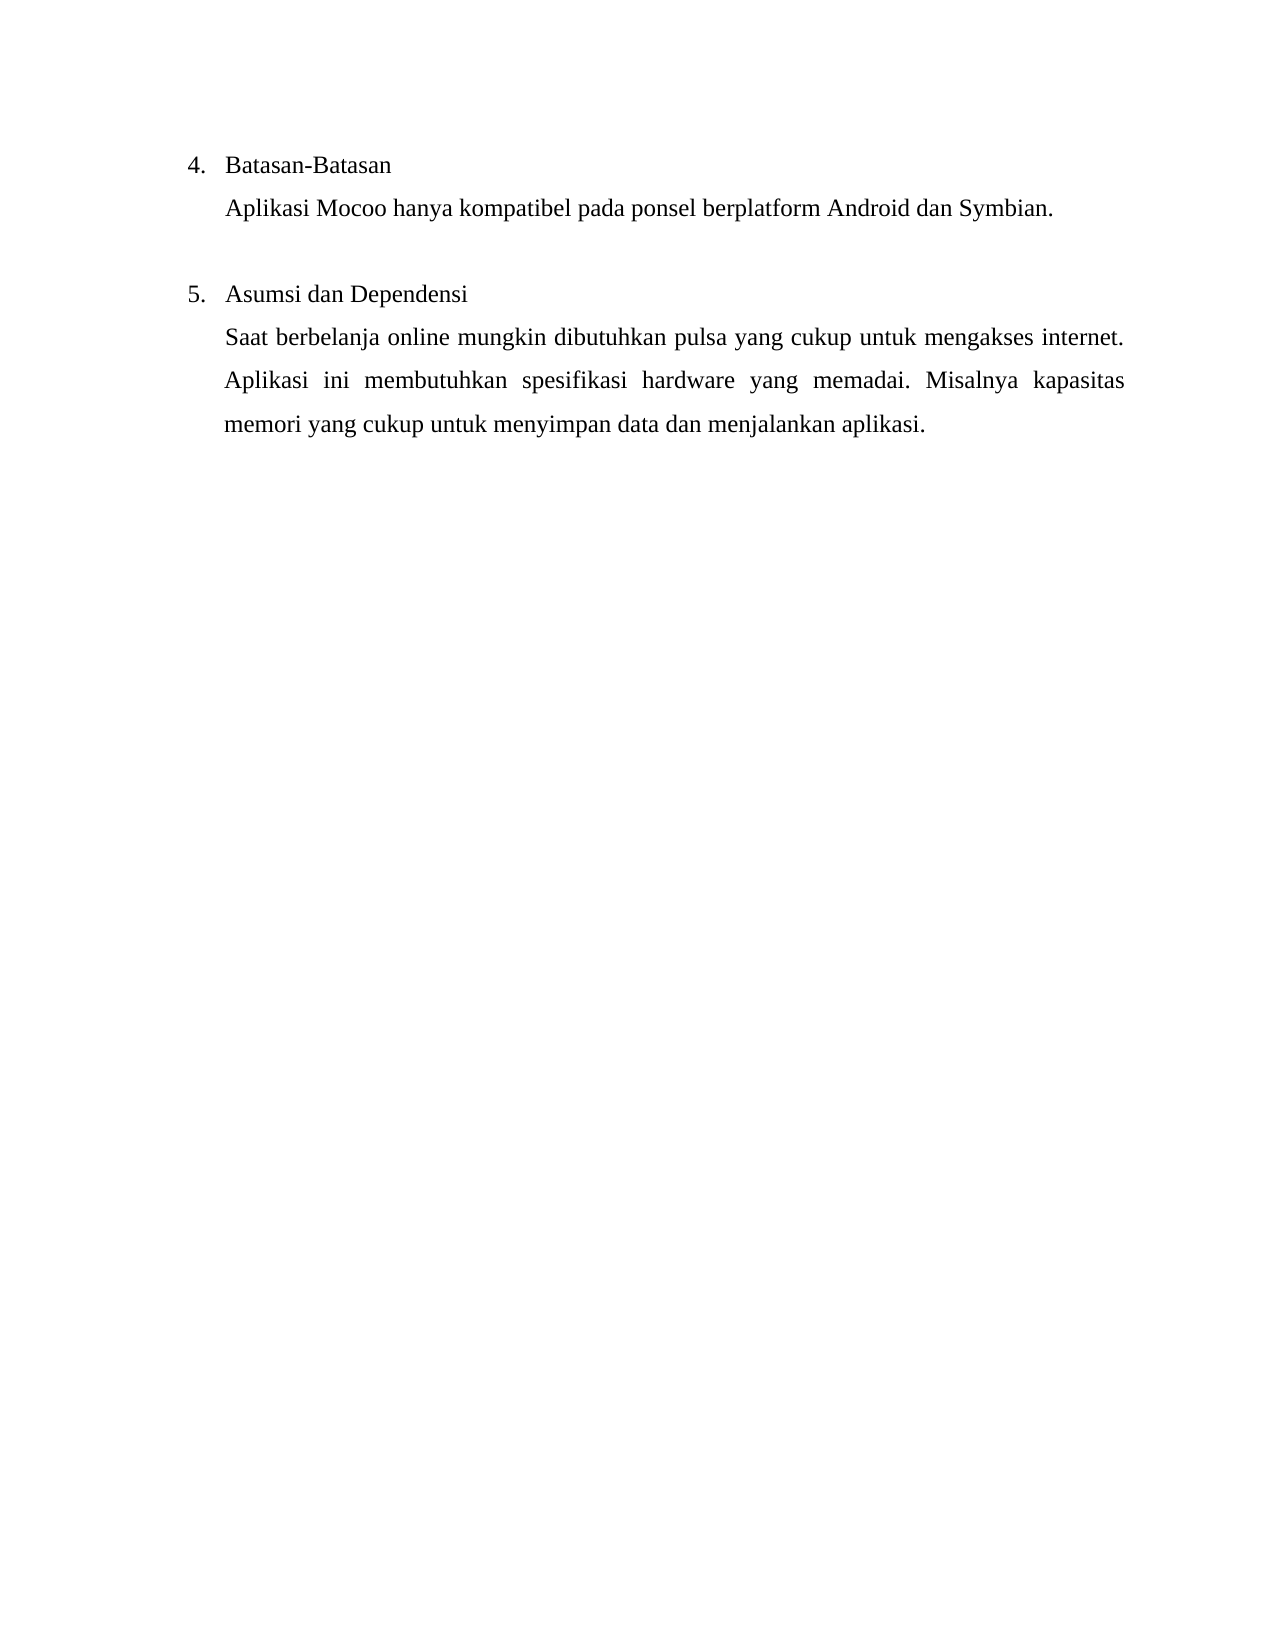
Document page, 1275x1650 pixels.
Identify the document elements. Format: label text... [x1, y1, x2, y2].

text Saat berbelanja online mungkin dibutuhkan pulsa yang cukup untuk mengakses internet. Aplikasi ini membutuhkan spesifikasi hardware yang memadai. Misalnya kapasitas memori yang cukup untuk menyimpan data dan menjalankan aplikasi. [224, 322, 1125, 437]
text Aplikasi Mocoo hanya kompatibel pada ponsel berplatform Android dan Symbian. [150, 193, 1125, 222]
list Asumsi dan Dependensi [187, 279, 1125, 308]
list Batasan-Batasan [187, 150, 1125, 179]
